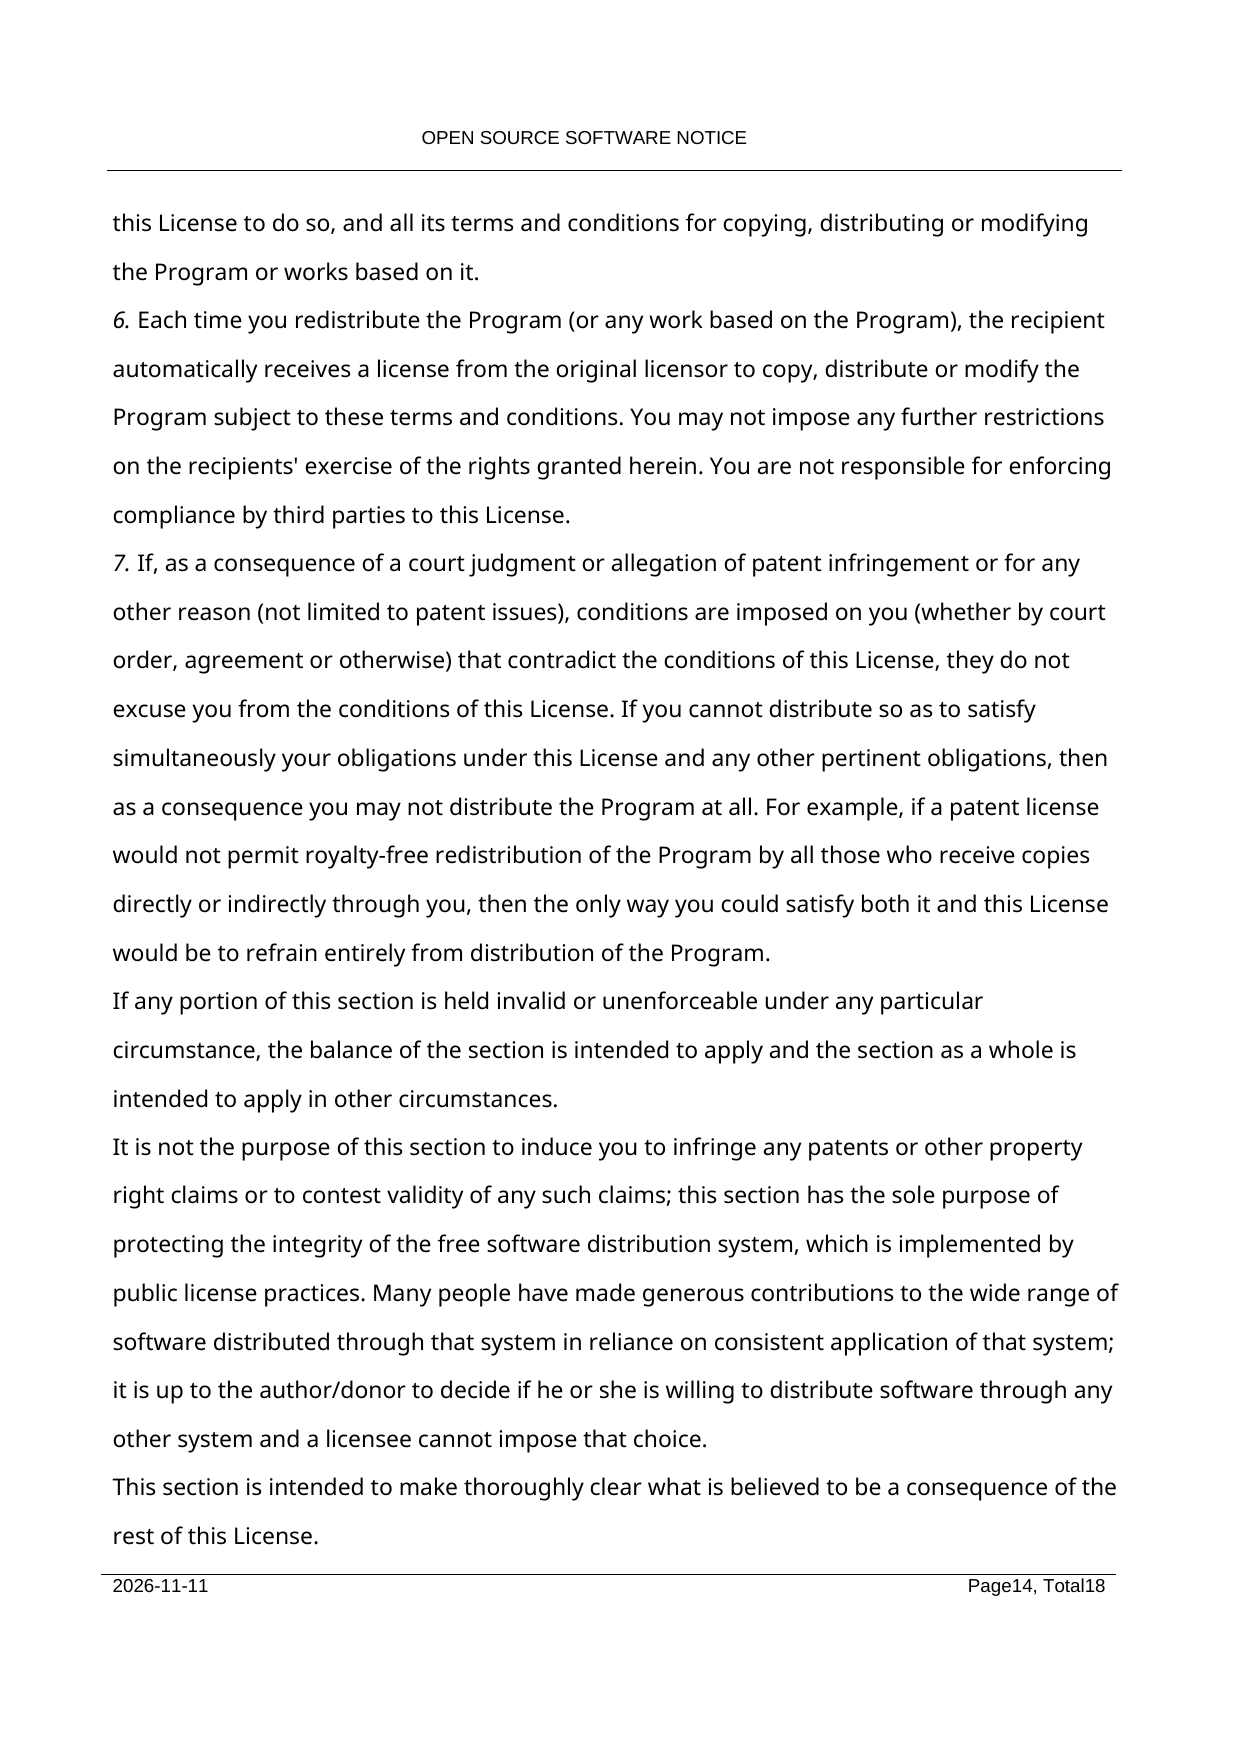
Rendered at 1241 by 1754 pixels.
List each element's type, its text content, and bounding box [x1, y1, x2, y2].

text 6. Each time you redistribute the Program (or any work based on the Program), the recipient automatically receives a license from the original licensor to copy, distribute or modify the Program subject to these terms and conditions. You may not impose any further restrictions on the recipients' exercise of the rights granted herein. You are not responsible for enforcing compliance by third parties to this License. [112, 303, 1128, 531]
text 7. If, as a consequence of a court judgment or allegation of patent infringement or for any other reason (not limited to patent issues), conditions are imposed on you (whether by court order, agreement or otherwise) that contradict the conditions of this License, they do not excuse you from the conditions of this License. If you cannot distribute so as to satisfy simultaneously your obligations under this License and any other pertinent obligations, then as a consequence you may not distribute the Program at all. For example, if a patent license would not permit royalty-free redistribution of the Program by all those who receive copies directly or indirectly through you, then the only way you could satisfy both it and this License would be to refrain entirely from distribution of the Program. [112, 546, 1128, 969]
text This section is intended to make thoroughly clear what is believed to be a consequence of the rest of this License. [112, 1471, 1128, 1552]
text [112, 206, 1128, 288]
text It is not the purpose of this section to induce you to infringe any patents or other property right claims or to contest validity of any such claims; this section has the sole purpose of protecting the integrity of the free software distribution system, which is implemented by public license practices. Many people have made generous contributions to the wide range of software distributed through that system in reliance on consistent application of that system; it is up to the author/donor to decide if he or she is willing to distribute software through any other system and a licensee cannot impose that choice. [112, 1130, 1128, 1455]
text If any portion of this section is held invalid or unenforceable under any particular circumstance, the balance of the section is intended to apply and the section as a whole is intended to apply in other circumstances. [112, 984, 1128, 1114]
